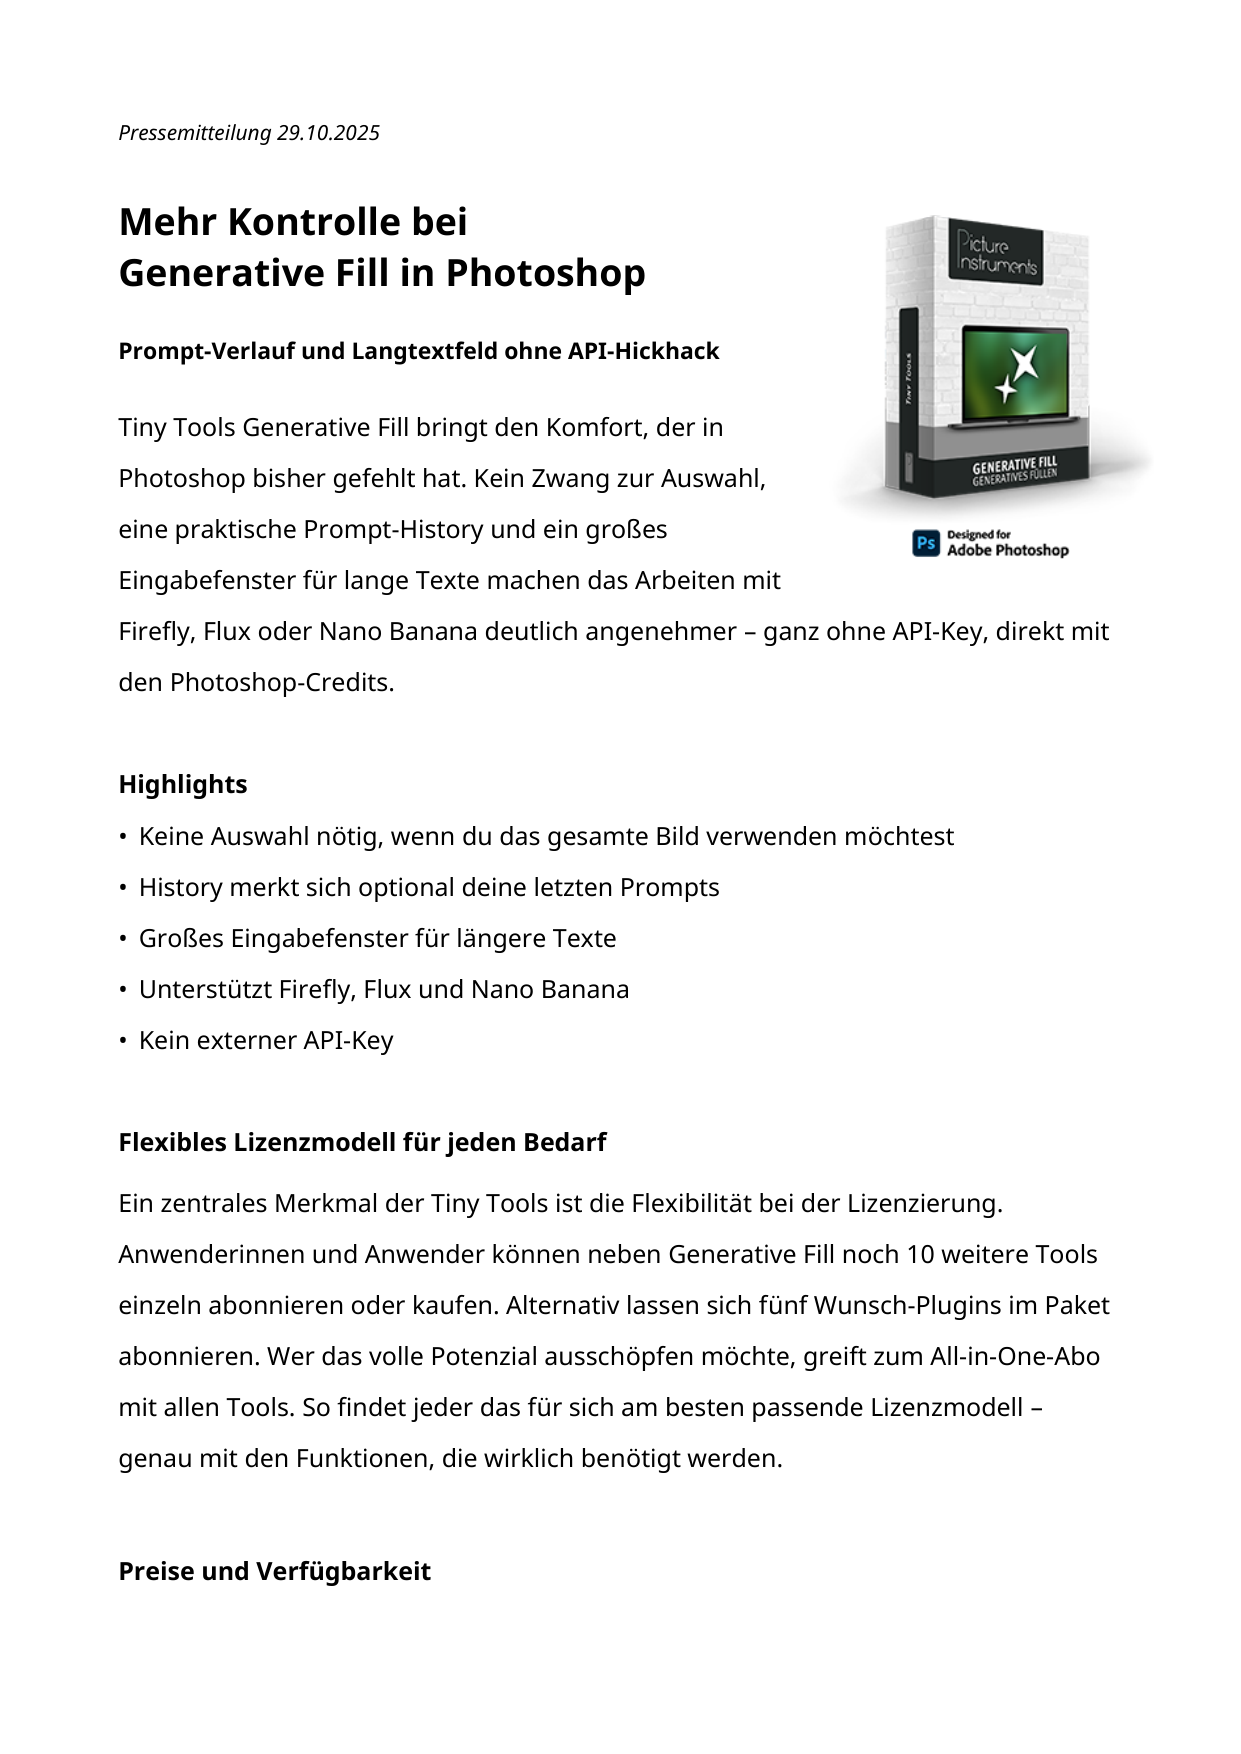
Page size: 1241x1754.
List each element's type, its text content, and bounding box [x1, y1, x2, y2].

text Pressemitteilung 29.10.2025 [118, 118, 1122, 147]
text Prompt-Verlauf und Langtextfeld ohne API-Hickhack [118, 335, 826, 366]
picture [826, 196, 1154, 578]
list Unterstützt Firefly, Flux und Nano Banana [118, 971, 1122, 1005]
text Generative Fill in Photoshop [118, 246, 826, 297]
text Ein zentrales Merkmal der Tiny Tools ist die Flexibilität bei der Lizenzierung. Anwenderinnen und Anwender können neben Generative Fill noch 10 weitere Tools einzeln abonnieren oder kaufen. Alternativ lassen sich fünf Wunsch-Plugins im Paket abonnieren. Wer das volle Potenzial ausschöpfen möchte, greift zum All-in-One-Abo mit allen Tools. So findet jeder das für sich am besten passende Lizenzmodell – genau mit den Funktionen, die wirklich benötigt werden. [118, 1186, 1122, 1475]
list Keine Auswahl nötig, wenn du das gesamte Bild verwenden möchtest [118, 818, 1122, 852]
text Tiny Tools Generative Fill bringt den Komfort, der in Photoshop bisher gefehlt hat. Kein Zwang zur Auswahl, eine praktische Prompt-History und ein großes Eingabefenster für lange Texte machen das Arbeiten mit Firefly, Flux oder Nano Banana deutlich angenehmer – ganz ohne API-Key, direkt mit den Photoshop-Credits. [118, 410, 1122, 699]
text Mehr Kontrolle bei [118, 195, 1122, 246]
list Großes Eingabefenster für längere Texte [118, 920, 1122, 954]
list History merkt sich optional deine letzten Prompts [118, 869, 1122, 903]
text Highlights [118, 767, 1122, 801]
list Kein externer API-Key [118, 1022, 1122, 1056]
text Flexibles Lizenzmodell für jeden Bedarf [118, 1124, 1122, 1158]
text Preise und Verfügbarkeit [118, 1554, 1122, 1588]
